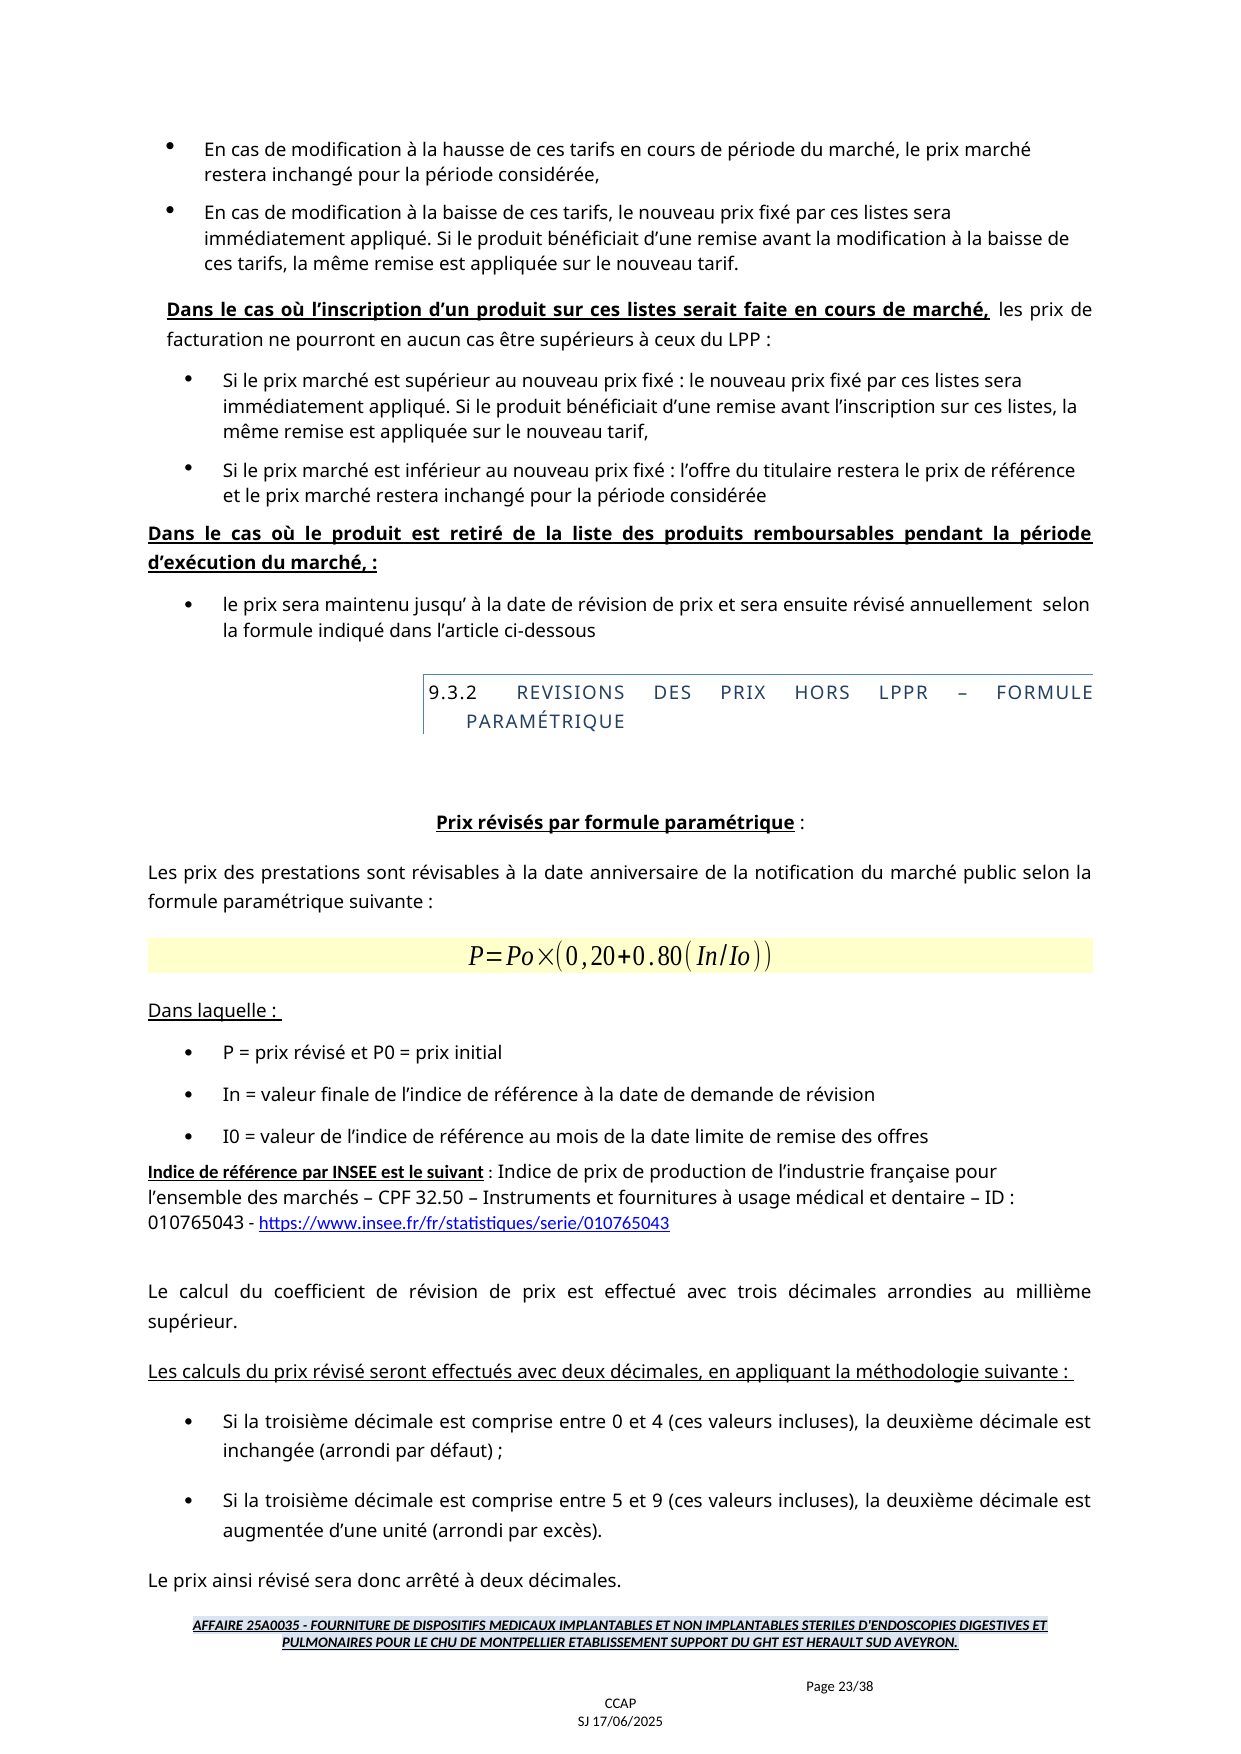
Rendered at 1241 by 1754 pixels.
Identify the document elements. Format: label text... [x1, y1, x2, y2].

list Si le prix marché est inférieur au nouveau prix fixé : l’offre du titulaire restera le prix de référence et le prix marché restera inchangé pour la période considérée [185, 457, 1093, 508]
list In = valeur finale de l’indice de référence à la date de demande de révision [185, 1081, 1093, 1107]
text Les calculs du prix révisé seront effectués avec deux décimales, en appliquant la méthodologie suivante : [148, 1358, 1093, 1384]
list En cas de modification à la baisse de ces tarifs, le nouveau prix fixé par ces listes sera immédiatement appliqué. Si le produit bénéficiait d’une remise avant la modification à la baisse de ces tarifs, la même remise est appliquée sur le nouveau tarif. [166, 199, 1093, 276]
text Dans laquelle : [148, 998, 1093, 1023]
list Si la troisième décimale est comprise entre 0 et 4 (ces valeurs incluses), la deuxième décimale est inchangée (arrondi par défaut) ; [185, 1408, 1093, 1463]
text Dans le cas où le produit est retiré de la liste des produits remboursables pendant la période d’exécution du marché, : [148, 520, 1093, 542]
list En cas de modification à la hausse de ces tarifs en cours de période du marché, le prix marché restera inchangé pour la période considérée, [166, 136, 1093, 187]
text Indice de référence par INSEE est le suivant : Indice de prix de production de l’industrie française pour l’ensemble des marchés – CPF 32.50 – Instruments et fournitures à usage médical et dentaire – ID : 010765043 - https://www.insee.fr/fr/statistiques/serie/010765043 [148, 1158, 1093, 1235]
list P = prix révisé et P0 = prix initial [185, 1039, 1093, 1065]
text Le prix ainsi révisé sera donc arrêté à deux décimales. [148, 1567, 1093, 1592]
list Si le prix marché est supérieur au nouveau prix fixé : le nouveau prix fixé par ces listes sera immédiatement appliqué. Si le produit bénéficiait d’une remise avant l’inscription sur ces listes, la même remise est appliquée sur le nouveau tarif, [185, 368, 1093, 444]
text Dans le cas où l’inscription d’un produit sur ces listes serait faite en cours de marché, les prix de facturation ne pourront en aucun cas être supérieurs à ceux du LPP : [166, 297, 1093, 352]
subtitle REVISIONS DES PRIX HORS LPPR – Formule paramétrique [424, 675, 1093, 734]
text Le calcul du coefficient de révision de prix est effectué avec trois décimales arrondies au millième supérieur. [148, 1279, 1093, 1333]
text Prix révisés par formule paramétrique : [148, 809, 1093, 834]
list I0 = valeur de l’indice de référence au mois de la date limite de remise des offres [185, 1123, 1093, 1148]
list Si la troisième décimale est comprise entre 5 et 9 (ces valeurs incluses), la deuxième décimale est augmentée d’une unité (arrondi par excès). [185, 1488, 1093, 1542]
text Les prix des prestations sont révisables à la date anniversaire de la notification du marché public selon la formule paramétrique suivante : [148, 859, 1093, 914]
list le prix sera maintenu jusqu’ à la date de révision de prix et sera ensuite révisé annuellement selon la formule indiqué dans l’article ci-dessous [185, 591, 1093, 642]
text Dans le cas où le produit est retiré de la liste des produits remboursables pendant la période d’exécution du marché, : [148, 544, 1093, 575]
